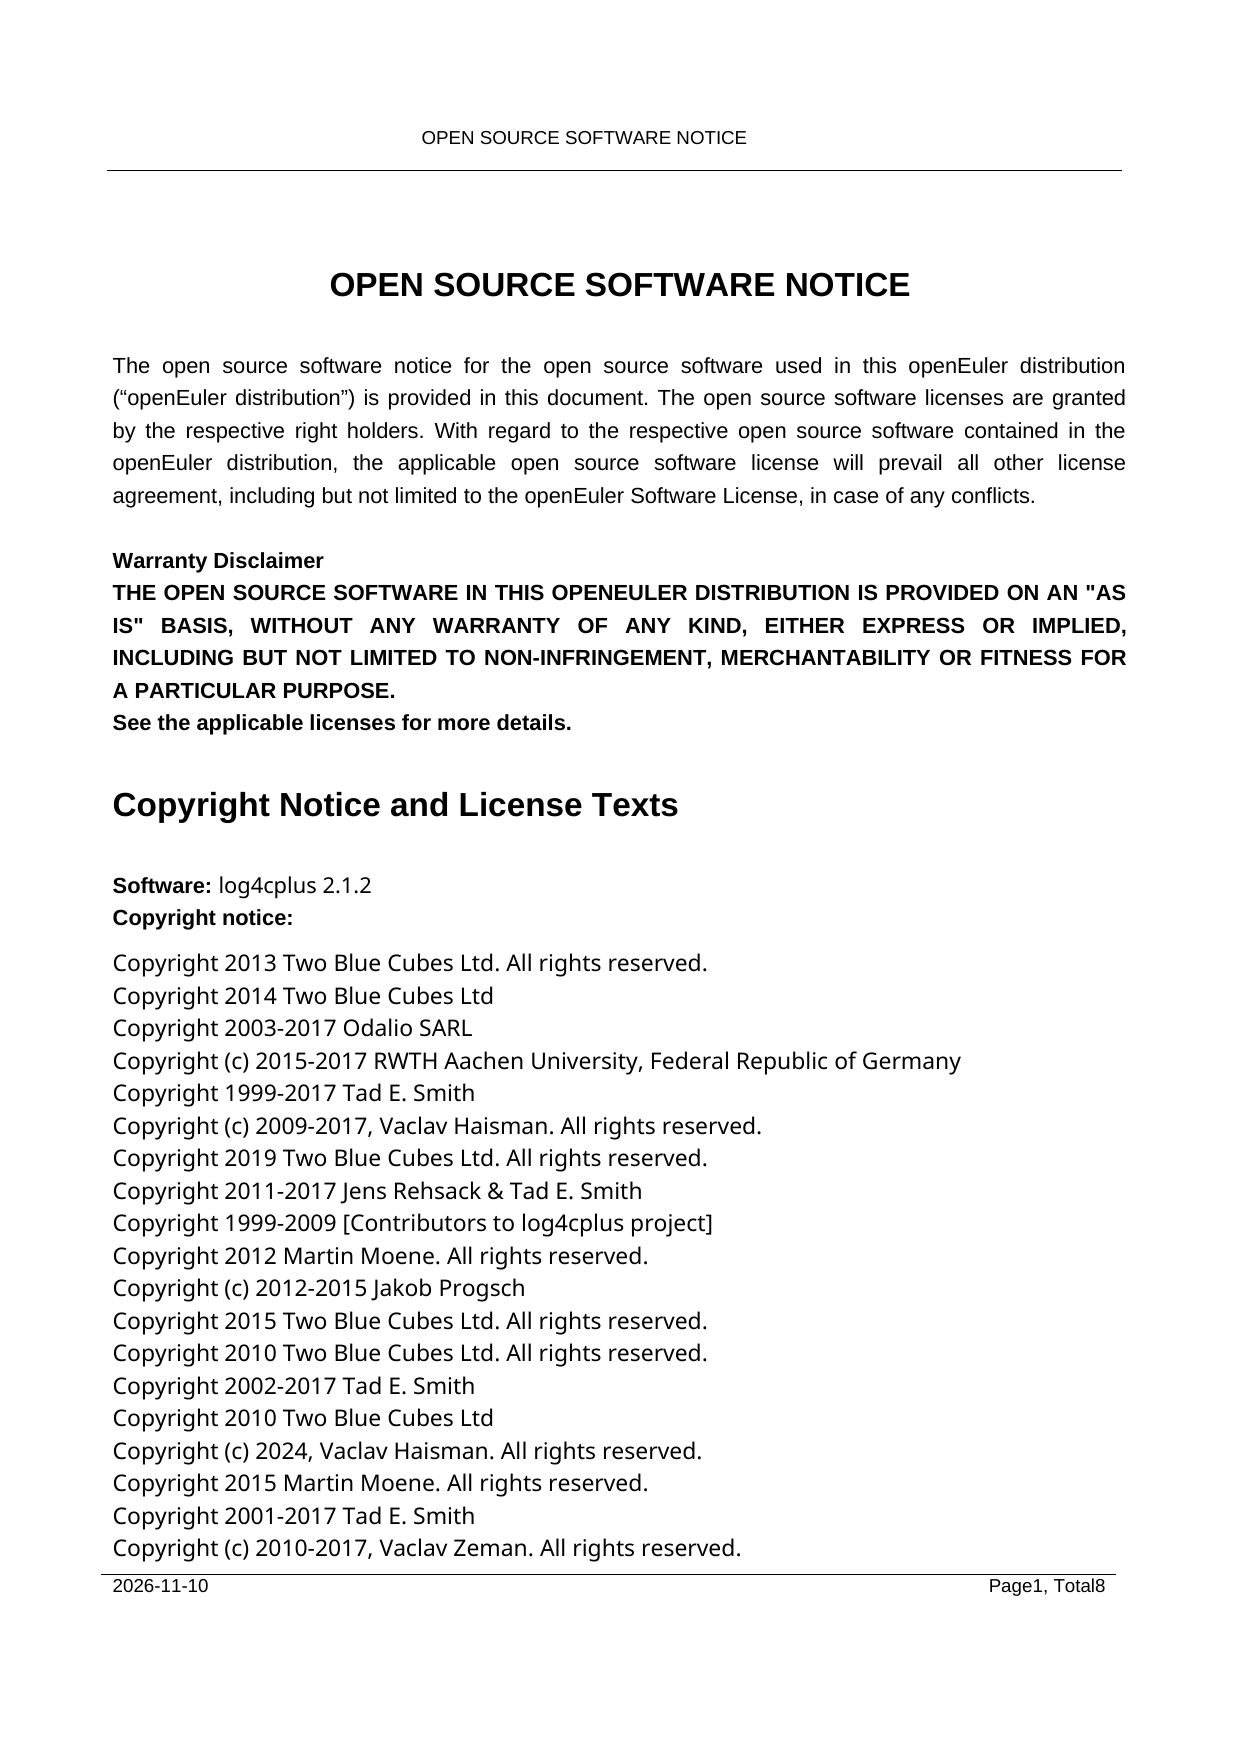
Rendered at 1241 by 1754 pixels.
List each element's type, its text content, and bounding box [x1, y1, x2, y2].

title Software: log4cplus 2.1.2 [112, 869, 1128, 901]
text OPEN SOURCE SOFTWARE NOTICE [112, 251, 1128, 316]
text The open source software notice for the open source software used in this openEuler distribution (“openEuler distribution”) is provided in this document. The open source software licenses are granted by the respective right holders. With regard to the respective open source software contained in the openEuler distribution, the applicable open source software license will prevail all other license agreement, including but not limited to the openEuler Software License, in case of any conflicts. [112, 349, 1128, 511]
text Warranty Disclaimer [112, 544, 1128, 576]
text Copyright notice: [112, 901, 1128, 934]
text THE OPEN SOURCE SOFTWARE IN THIS OPENEULER DISTRIBUTION IS PROVIDED ON AN "AS IS" BASIS, WITHOUT ANY WARRANTY OF ANY KIND, EITHER EXPRESS OR IMPLIED, INCLUDING BUT NOT LIMITED TO NON-INFRINGEMENT, MERCHANTABILITY OR FITNESS FOR A PARTICULAR PURPOSE. See the applicable licenses for more details. [112, 576, 1128, 739]
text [112, 947, 1128, 1564]
text Copyright Notice and License Texts [112, 771, 1128, 836]
